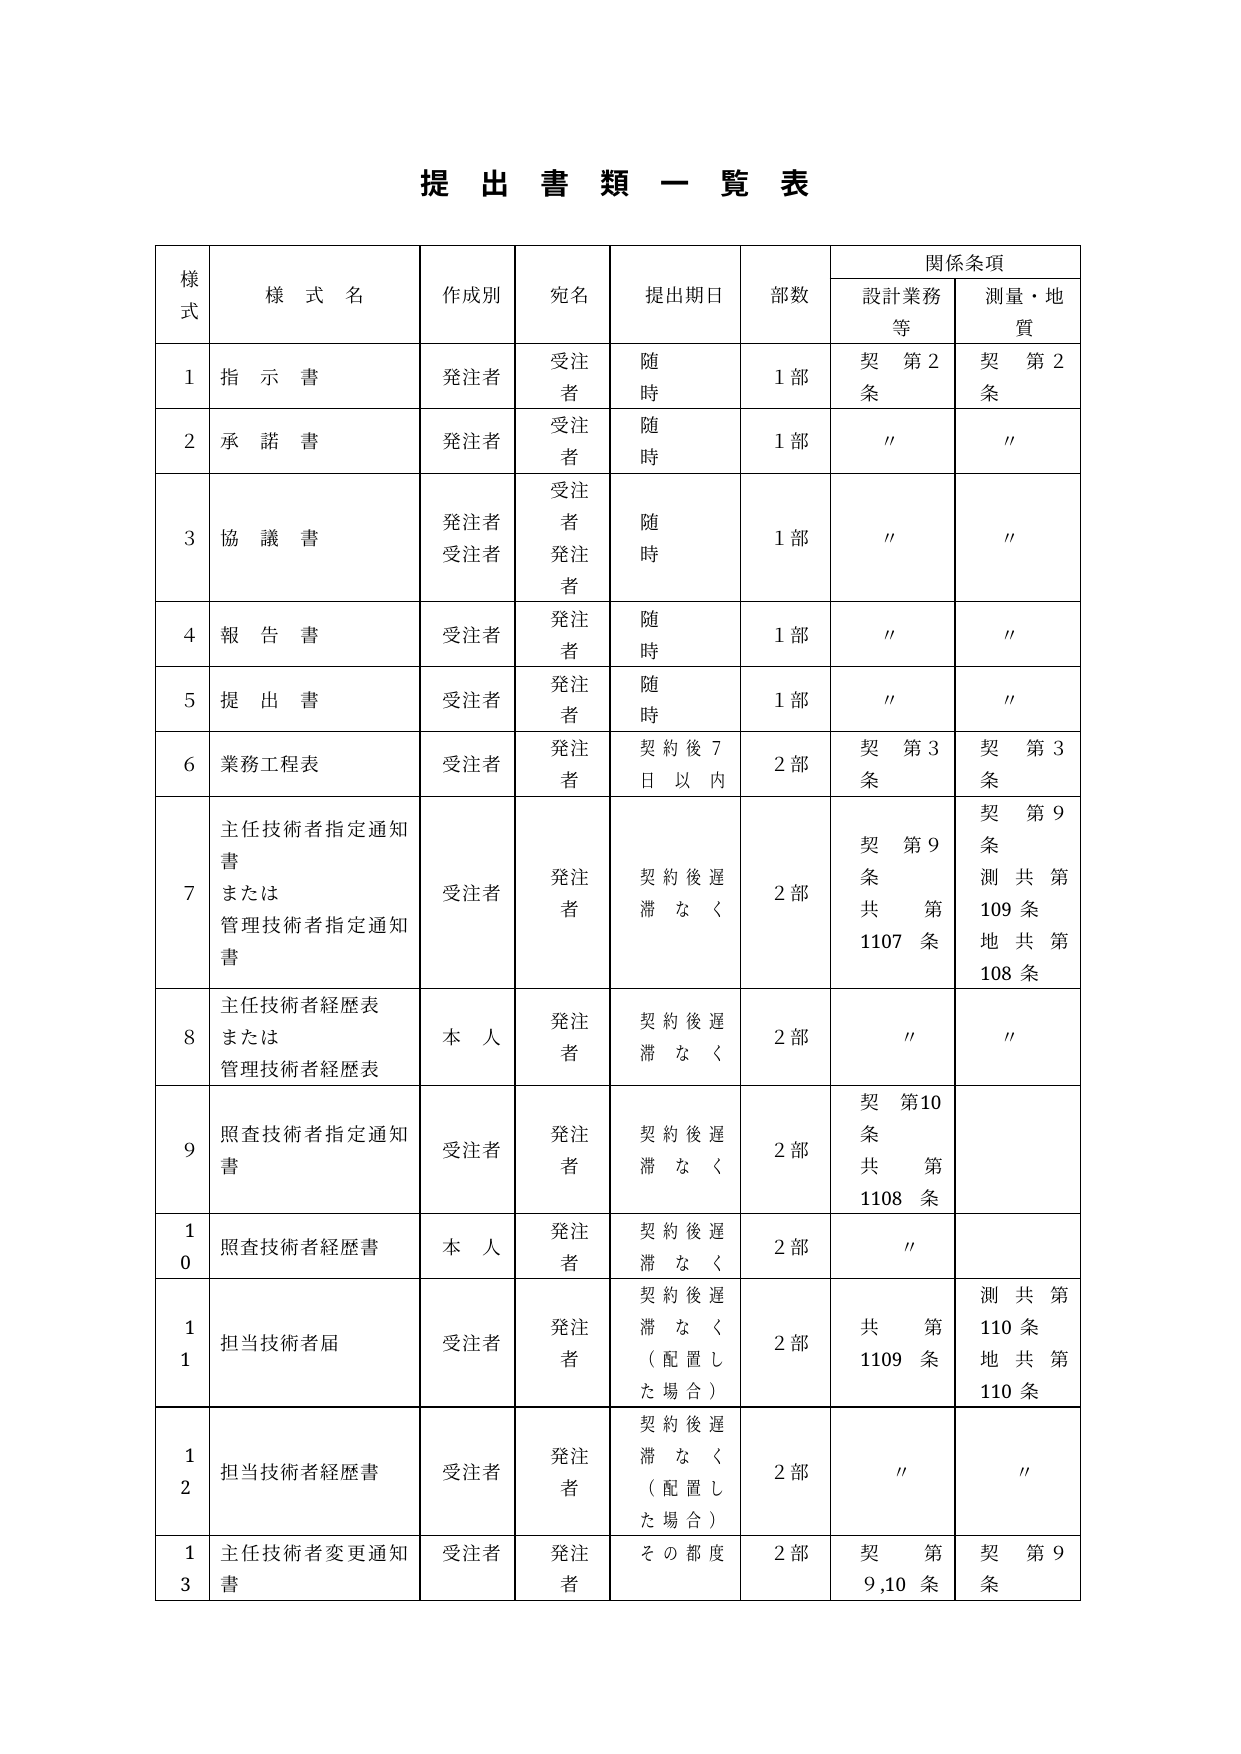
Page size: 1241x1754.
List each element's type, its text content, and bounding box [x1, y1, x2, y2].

table_cell 主任技術者指定通知書 または 管理技術者指定通知書 [210, 797, 419, 988]
table_cell 〃 [956, 989, 1080, 1084]
table_cell ２部 [741, 1086, 830, 1213]
table_cell 担当技術者届 [210, 1279, 419, 1406]
table_cell 測共第110条 地共第110条 [956, 1279, 1080, 1406]
table_cell 受注者 [421, 1408, 514, 1535]
table_cell その都度 [611, 1536, 740, 1600]
table_cell 12 [156, 1408, 209, 1535]
table_cell １部 [741, 344, 830, 408]
table_cell ２部 [741, 1536, 830, 1600]
table_cell ８ [156, 989, 209, 1084]
table_cell 承 諾 書 [210, 409, 419, 473]
table_cell 受注者 [516, 344, 609, 408]
table_cell 発注者 受注者 [421, 474, 514, 601]
table_cell ７ [156, 797, 209, 988]
table_cell 報 告 書 [210, 602, 419, 666]
table_cell 受注者 発注者 [516, 474, 609, 601]
table_cell 発注者 [516, 732, 609, 796]
table_cell 発注者 [516, 989, 609, 1084]
table_cell 業務工程表 [210, 732, 419, 796]
table_cell 主任技術者経歴表 または 管理技術者経歴表 [210, 989, 419, 1084]
table_cell 〃 [831, 1214, 954, 1278]
table_cell 契 第９条 測共第109条 地共第108条 [956, 797, 1080, 988]
table_header 部数 [741, 246, 830, 343]
table_cell 受注者 [516, 409, 609, 473]
table_cell 受注者 [421, 1086, 514, 1213]
table_cell 10 [156, 1214, 209, 1278]
table_cell 〃 [956, 409, 1080, 473]
table_cell 本 人 [421, 1214, 514, 1278]
table_cell 契 第２条 [831, 344, 954, 408]
table_cell 随時 [611, 344, 740, 408]
table_cell 契 第３条 [956, 732, 1080, 796]
table_header 宛名 [516, 246, 609, 343]
table_cell 13 [156, 1536, 209, 1600]
table_cell １部 [741, 409, 830, 473]
table_cell 受注者 [421, 1536, 514, 1600]
table_cell 契約後遅滞なく （配置した場合） [611, 1279, 740, 1406]
table_cell 随時 [611, 602, 740, 666]
table_cell 発注者 [516, 1086, 609, 1213]
table_cell 発注者 [516, 1536, 609, 1600]
table_cell 発注者 [516, 1408, 609, 1535]
table_cell ４ [156, 602, 209, 666]
table_header 関係条項 [831, 246, 1080, 278]
table_cell ９ [156, 1086, 209, 1213]
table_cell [210, 1536, 419, 1600]
table_cell 受注者 [421, 1279, 514, 1406]
table_cell 本 人 [421, 989, 514, 1084]
table_cell ２部 [741, 1214, 830, 1278]
table_cell ３ [156, 474, 209, 601]
table_cell 設計業務等 [831, 279, 954, 343]
table_cell ２部 [741, 1408, 830, 1535]
table_cell 〃 [956, 667, 1080, 731]
table_cell 契 第10条 共 第1108条 [831, 1086, 954, 1213]
table_cell 指 示 書 [210, 344, 419, 408]
table_cell 発注者 [516, 602, 609, 666]
table_cell 発注者 [516, 667, 609, 731]
table_cell 随時 [611, 474, 740, 601]
table_cell 契約後遅滞なく [611, 1086, 740, 1213]
table_cell ２ [156, 409, 209, 473]
table_cell 担当技術者経歴書 [210, 1408, 419, 1535]
table_cell 提 出 書 [210, 667, 419, 731]
table_cell 発注者 [421, 409, 514, 473]
table_cell 〃 [956, 474, 1080, 601]
table_cell 共 第1109条 [831, 1279, 954, 1406]
table_cell 〃 [956, 602, 1080, 666]
table_header 提出期日 [611, 246, 740, 343]
table_cell 〃 [831, 1408, 954, 1535]
table_cell 受注者 [421, 797, 514, 988]
table_cell 契 第３条 [831, 732, 954, 796]
table_cell ２部 [741, 797, 830, 988]
table_header 様式 [156, 246, 209, 343]
table_cell ２部 [741, 1279, 830, 1406]
table_cell 〃 [831, 989, 954, 1084]
table_cell 11 [156, 1279, 209, 1406]
table_cell １ [156, 344, 209, 408]
table_cell [956, 1214, 1080, 1278]
table_cell [956, 1086, 1080, 1213]
table_cell 随時 [611, 667, 740, 731]
table_cell ５ [156, 667, 209, 731]
table_cell 契約後遅滞なく （配置した場合） [611, 1408, 740, 1535]
table_cell 契 第２条 [956, 344, 1080, 408]
table_cell 測量・地質 [956, 279, 1080, 343]
table_cell 発注者 [421, 344, 514, 408]
table_cell 発注者 [516, 1279, 609, 1406]
table_cell ２部 [741, 989, 830, 1084]
table_cell 受注者 [421, 602, 514, 666]
table_cell 受注者 [421, 667, 514, 731]
table_cell 契約後７日以内 [611, 732, 740, 796]
table_cell 契 第９条 [956, 1536, 1080, 1600]
table_cell 照査技術者経歴書 [210, 1214, 419, 1278]
table_cell 契約後遅滞なく [611, 797, 740, 988]
table_cell １部 [741, 474, 830, 601]
table_cell 発注者 [516, 1214, 609, 1278]
table_cell 契約後遅滞なく [611, 989, 740, 1084]
table_cell 契 第９,10条 [831, 1536, 954, 1600]
text 提 出 書 類 一 覧 表 [160, 150, 1080, 213]
table_header 作成別 [421, 246, 514, 343]
table_cell 〃 [831, 409, 954, 473]
table_cell １部 [741, 602, 830, 666]
table_header 様 式 名 [210, 246, 419, 343]
table_cell 〃 [831, 667, 954, 731]
table_cell 〃 [831, 602, 954, 666]
table_cell 〃 [956, 1408, 1080, 1535]
table_cell 〃 [831, 474, 954, 601]
table_cell 受注者 [421, 732, 514, 796]
table_cell 発注者 [516, 797, 609, 988]
table_cell 照査技術者指定通知書 [210, 1086, 419, 1213]
table_cell 契約後遅滞なく [611, 1214, 740, 1278]
table_cell 協 議 書 [210, 474, 419, 601]
table_cell ２部 [741, 732, 830, 796]
table_cell 随時 [611, 409, 740, 473]
table_cell ６ [156, 732, 209, 796]
table_cell 契 第９条 共 第1107条 [831, 797, 954, 988]
table_cell １部 [741, 667, 830, 731]
